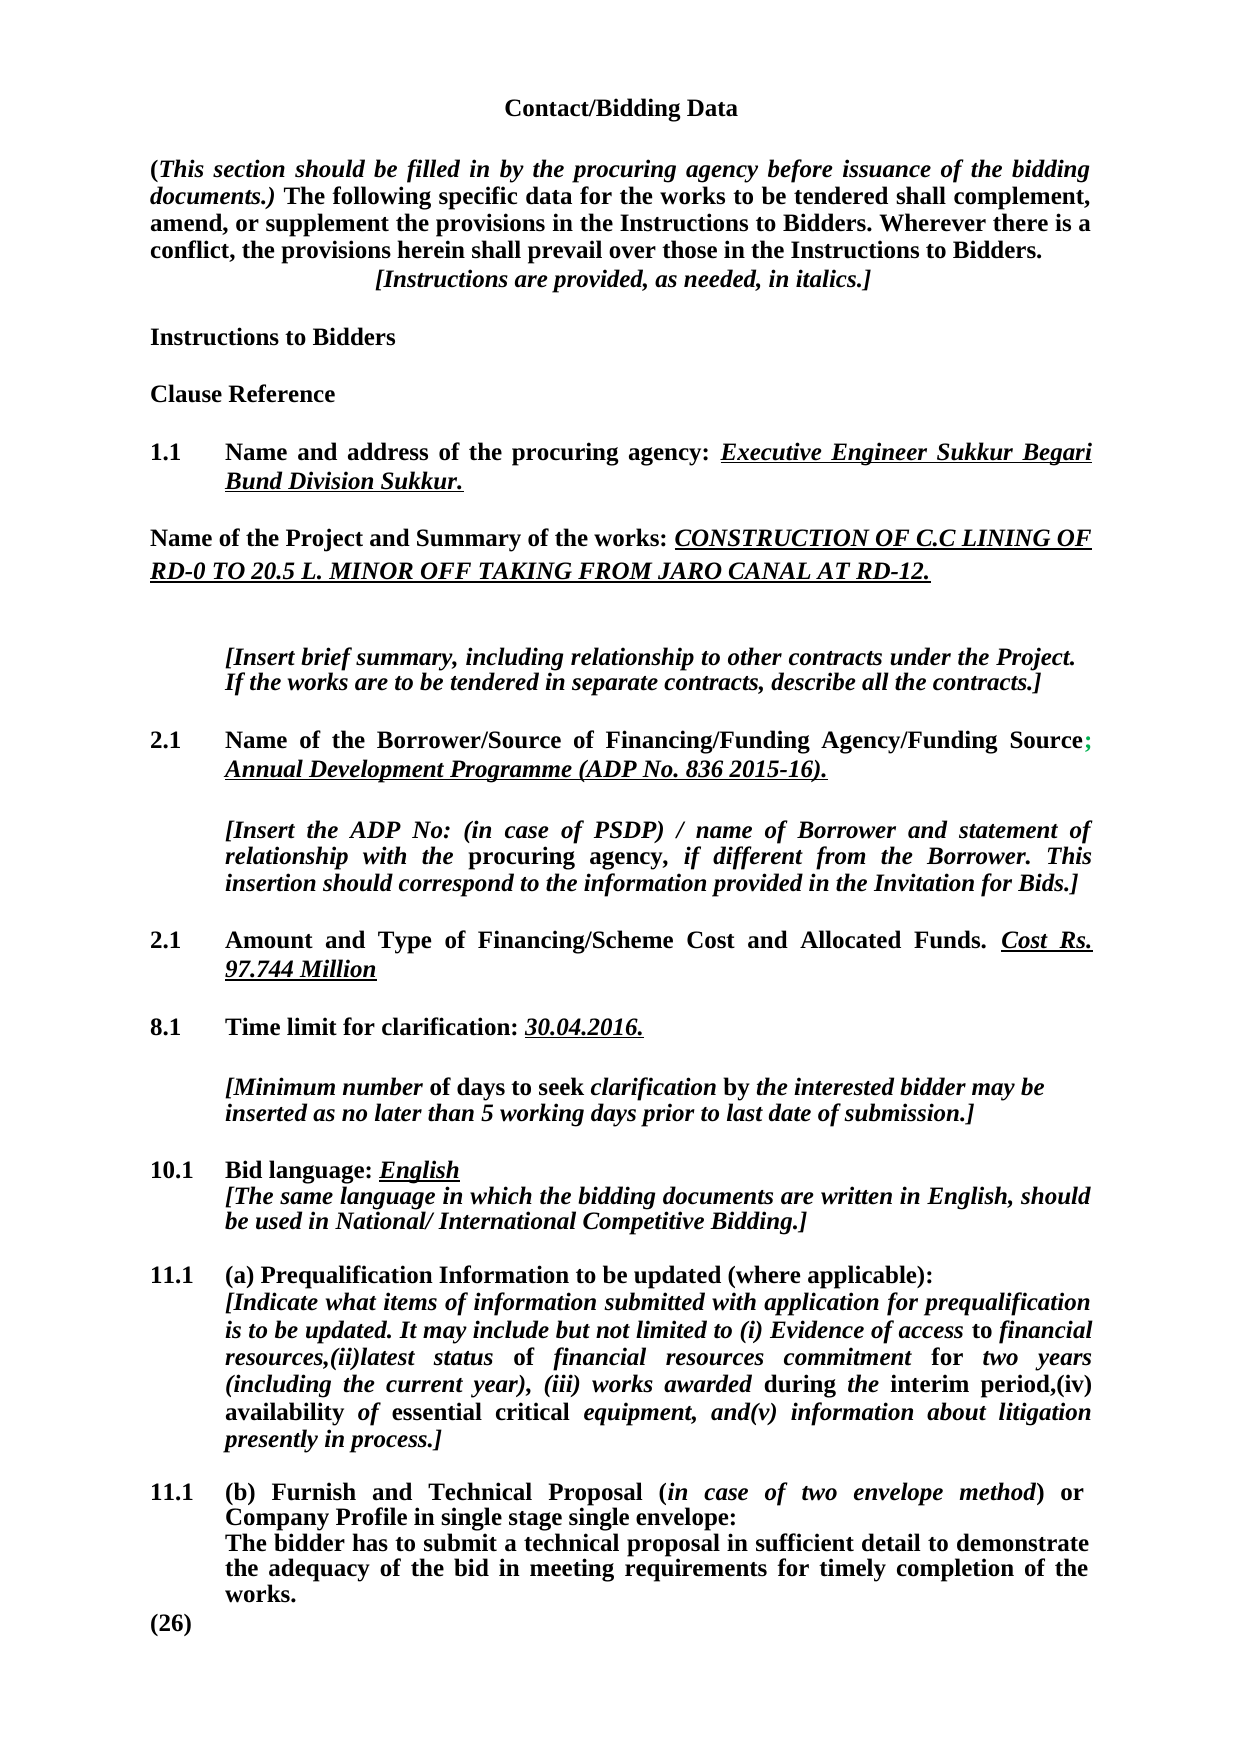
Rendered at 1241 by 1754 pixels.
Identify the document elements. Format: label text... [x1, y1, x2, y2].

text Name of the Project and Summary of the works: CONSTRUCTION OF C.C LINING OF RD-0 TO 20.5 L. MINOR OFF TAKING FROM JARO CANAL AT RD-12. [150, 523, 1092, 585]
list (a) Prequalification Information to be updated (where applicable): [150, 1260, 1092, 1289]
text Contact/Bidding Data [504, 93, 1092, 122]
text [Instructions are provided, as needed, in italics.] [375, 264, 1092, 293]
list Amount and Type of Financing/Scheme Cost and Allocated Funds. Cost Rs. 97.744 Million [150, 925, 1092, 983]
list Bid language: English [150, 1155, 1092, 1184]
text [Insert the ADP No: (in case of PSDP) / name of Borrower and statement of relationship with the procuring agency, if different from the Borrower. This insertion should correspond to the information provided in the Invitation for Bids.] [225, 817, 1092, 897]
text Clause Reference [150, 379, 1092, 408]
text [Insert brief summary, including relationship to other contracts under the Project. If the works are to be tendered in separate contracts, describe all the contracts.] [225, 645, 1078, 696]
text Instructions to Bidders [150, 322, 1092, 351]
list Name and address of the procuring agency: Executive Engineer Sukkur Begari Bund Division Sukkur. [150, 437, 1092, 494]
text [Minimum number of days to seek clarification by the interested bidder may be inserted as no later than 5 working days prior to last date of submission.] [225, 1075, 1090, 1126]
text [The same language in which the bidding documents are written in English, should be used in National/ International Competitive Bidding.] [225, 1184, 1092, 1235]
text The bidder has to submit a technical proposal in sufficient detail to demonstrate the adequacy of the bid in meeting requirements for timely completion of the works. [225, 1531, 1090, 1608]
list (b) Furnish and Technical Proposal (in case of two envelope method) or Company Profile in single stage single envelope: [150, 1480, 1084, 1531]
text (This section should be filled in by the procuring agency before issuance of the bidding documents.) The following specific data for the works to be tendered shall complement, amend, or supplement the provisions in the Instructions to Bidders. Wherever there is a conflict, the provisions herein shall prevail over those in the Instructions to Bidders. [150, 156, 1092, 264]
text (26) [150, 1608, 1092, 1636]
text [Indicate what items of information submitted with application for prequalification is to be updated. It may include but not limited to (i) Evidence of access to financial resources,(ii)latest status of financial resources commitment for two years (including the current year), (iii) works awarded during the interim period,(iv) availability of essential critical equipment, and(v) information about litigation presently in process.] [225, 1289, 1092, 1453]
list Time limit for clarification: 30.04.2016. [150, 1012, 1092, 1040]
list Name of the Borrower/Source of Financing/Funding Agency/Funding Source; Annual Development Programme (ADP No. 836 2015-16). [150, 725, 1092, 783]
